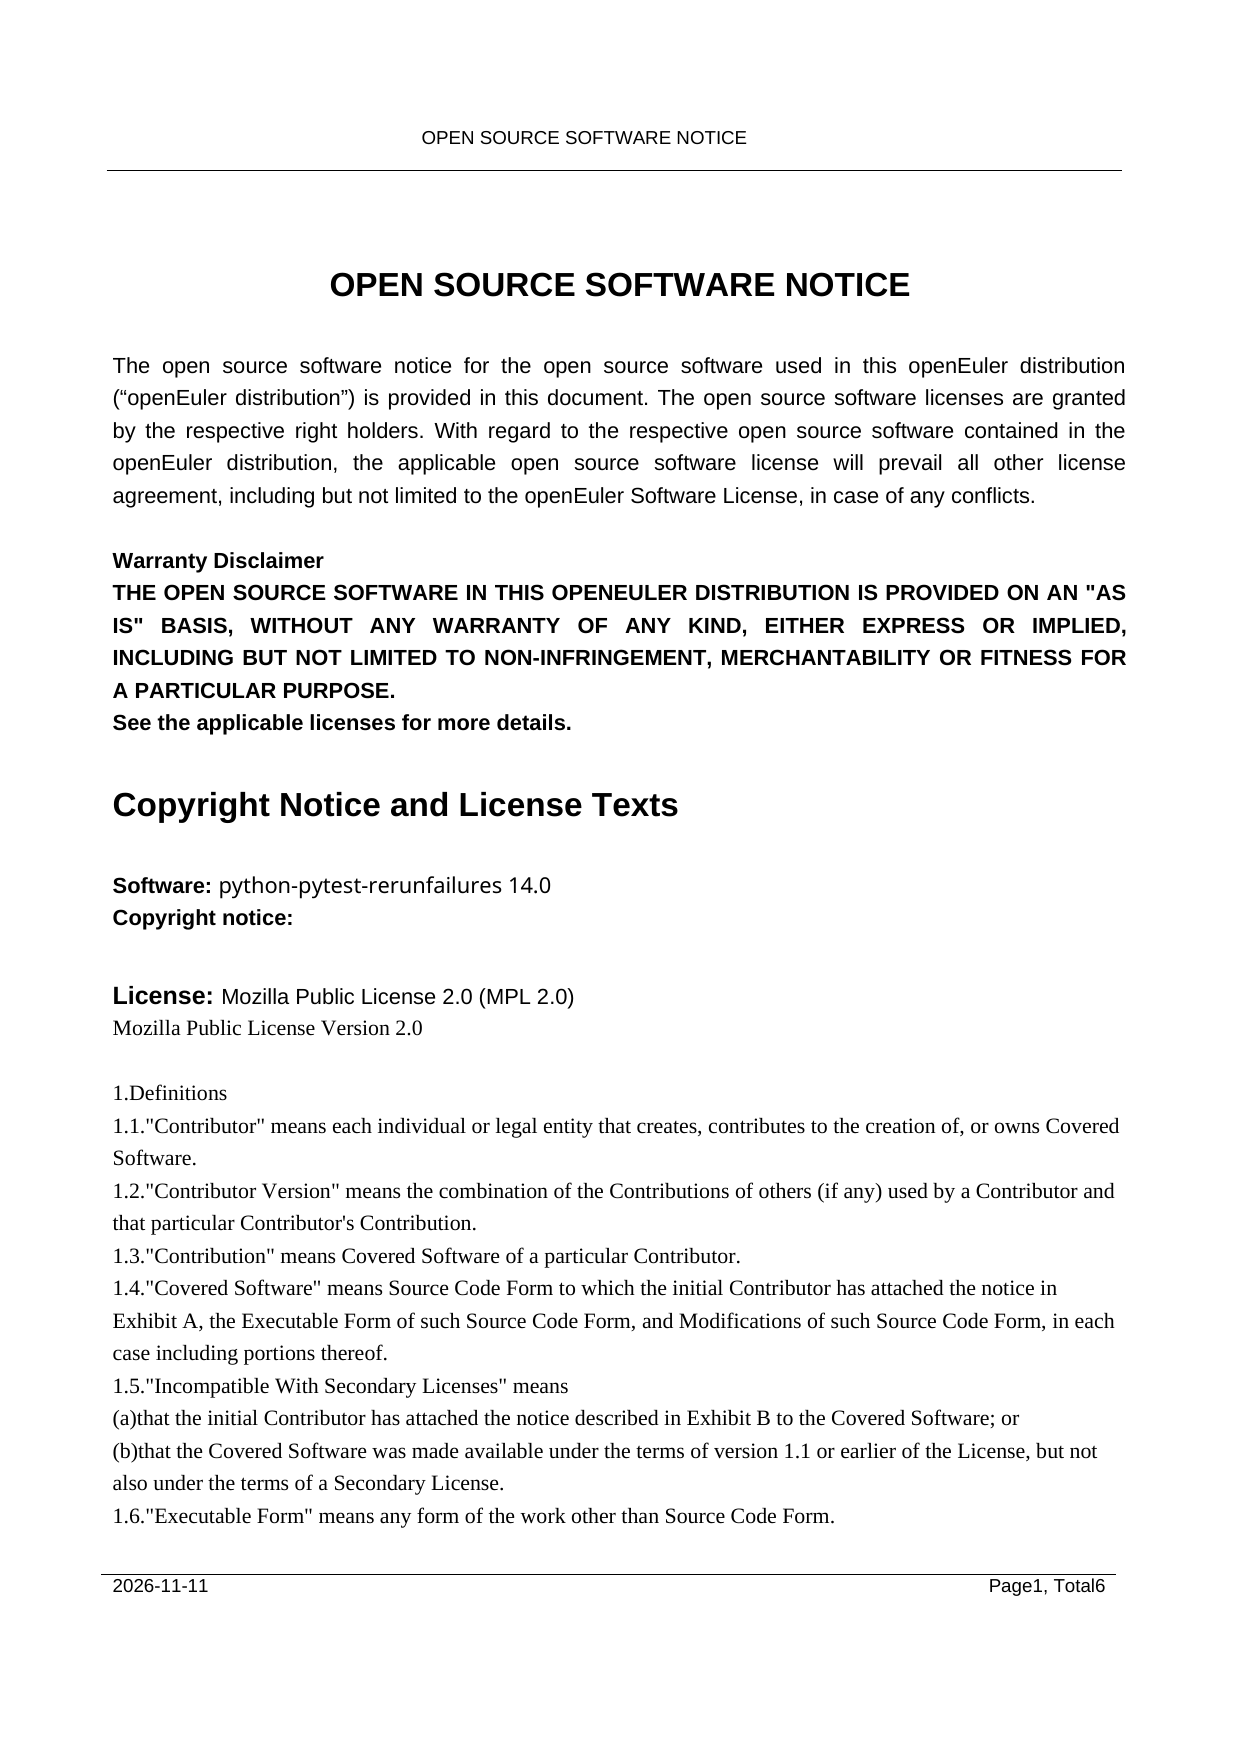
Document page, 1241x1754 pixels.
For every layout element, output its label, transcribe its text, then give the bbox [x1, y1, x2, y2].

text 1.2."Contributor Version" means the combination of the Contributions of others (if any) used by a Contributor and that particular Contributor's Contribution. [112, 1174, 1128, 1239]
text (b)that the Covered Software was made available under the terms of version 1.1 or earlier of the License, but not also under the terms of a Secondary License. [112, 1434, 1128, 1499]
text Mozilla Public License Version 2.0 [112, 1012, 1128, 1044]
text 1.Definitions [112, 1077, 1128, 1109]
text OPEN SOURCE SOFTWARE NOTICE [112, 251, 1128, 316]
text 1.1."Contributor" means each individual or legal entity that creates, contributes to the creation of, or owns Covered Software. [112, 1109, 1128, 1174]
text (a)that the initial Contributor has attached the notice described in Exhibit B to the Covered Software; or [112, 1402, 1128, 1434]
text THE OPEN SOURCE SOFTWARE IN THIS OPENEULER DISTRIBUTION IS PROVIDED ON AN "AS IS" BASIS, WITHOUT ANY WARRANTY OF ANY KIND, EITHER EXPRESS OR IMPLIED, INCLUDING BUT NOT LIMITED TO NON-INFRINGEMENT, MERCHANTABILITY OR FITNESS FOR A PARTICULAR PURPOSE. See the applicable licenses for more details. [112, 576, 1128, 739]
text Warranty Disclaimer [112, 544, 1128, 576]
text The open source software notice for the open source software used in this openEuler distribution (“openEuler distribution”) is provided in this document. The open source software licenses are granted by the respective right holders. With regard to the respective open source software contained in the openEuler distribution, the applicable open source software license will prevail all other license agreement, including but not limited to the openEuler Software License, in case of any conflicts. [112, 349, 1128, 511]
text 1.4."Covered Software" means Source Code Form to which the initial Contributor has attached the notice in Exhibit A, the Executable Form of such Source Code Form, and Modifications of such Source Code Form, in each case including portions thereof. [112, 1272, 1128, 1369]
text Copyright notice: [112, 901, 1128, 934]
text License: Mozilla Public License 2.0 (MPL 2.0) [112, 979, 1128, 1012]
text 1.6."Executable Form" means any form of the work other than Source Code Form. [112, 1499, 1128, 1532]
text Copyright Notice and License Texts [112, 771, 1128, 836]
title Software: python-pytest-rerunfailures 14.0 [112, 869, 1128, 901]
text 1.3."Contribution" means Covered Software of a particular Contributor. [112, 1239, 1128, 1272]
text 1.5."Incompatible With Secondary Licenses" means [112, 1369, 1128, 1402]
